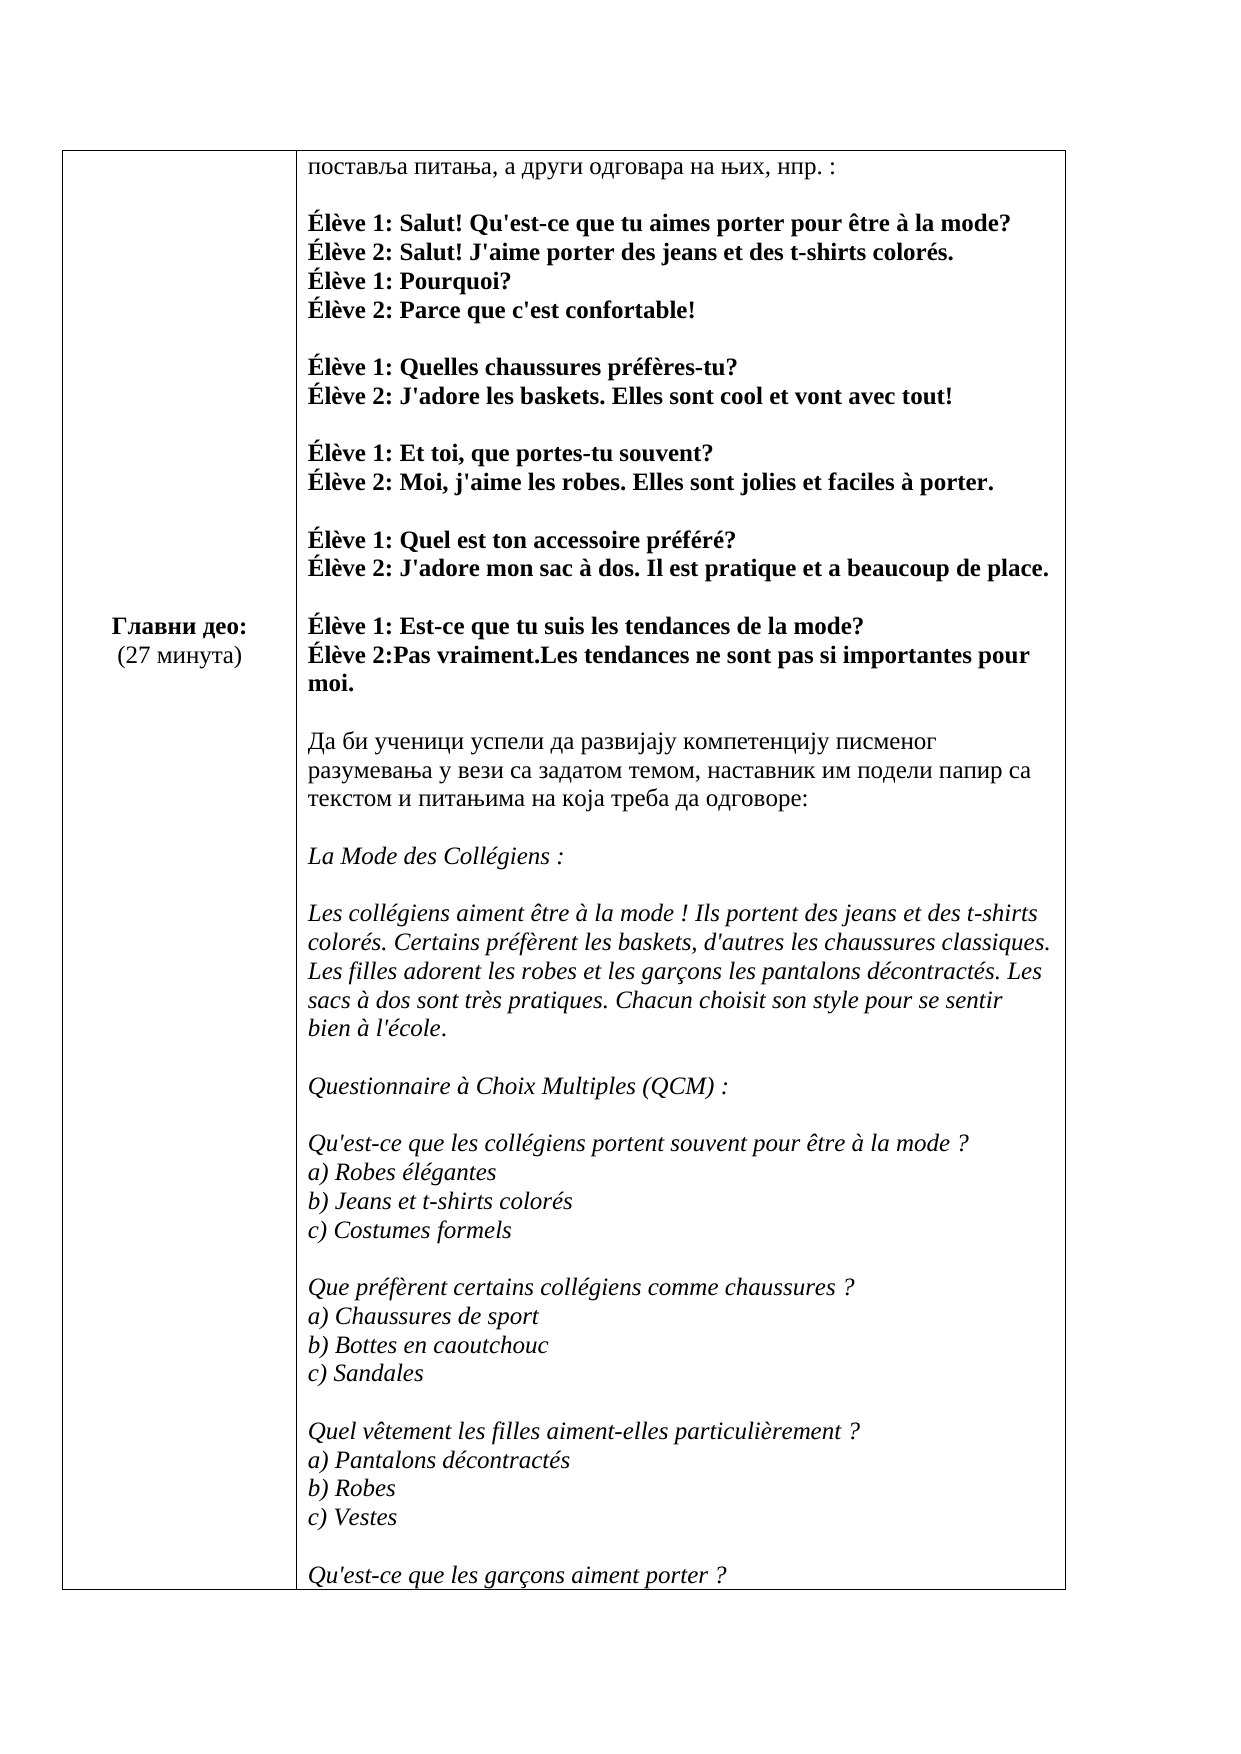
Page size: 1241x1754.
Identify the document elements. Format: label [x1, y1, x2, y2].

table_cell [63, 151, 296, 1588]
table_cell [297, 151, 1065, 1588]
